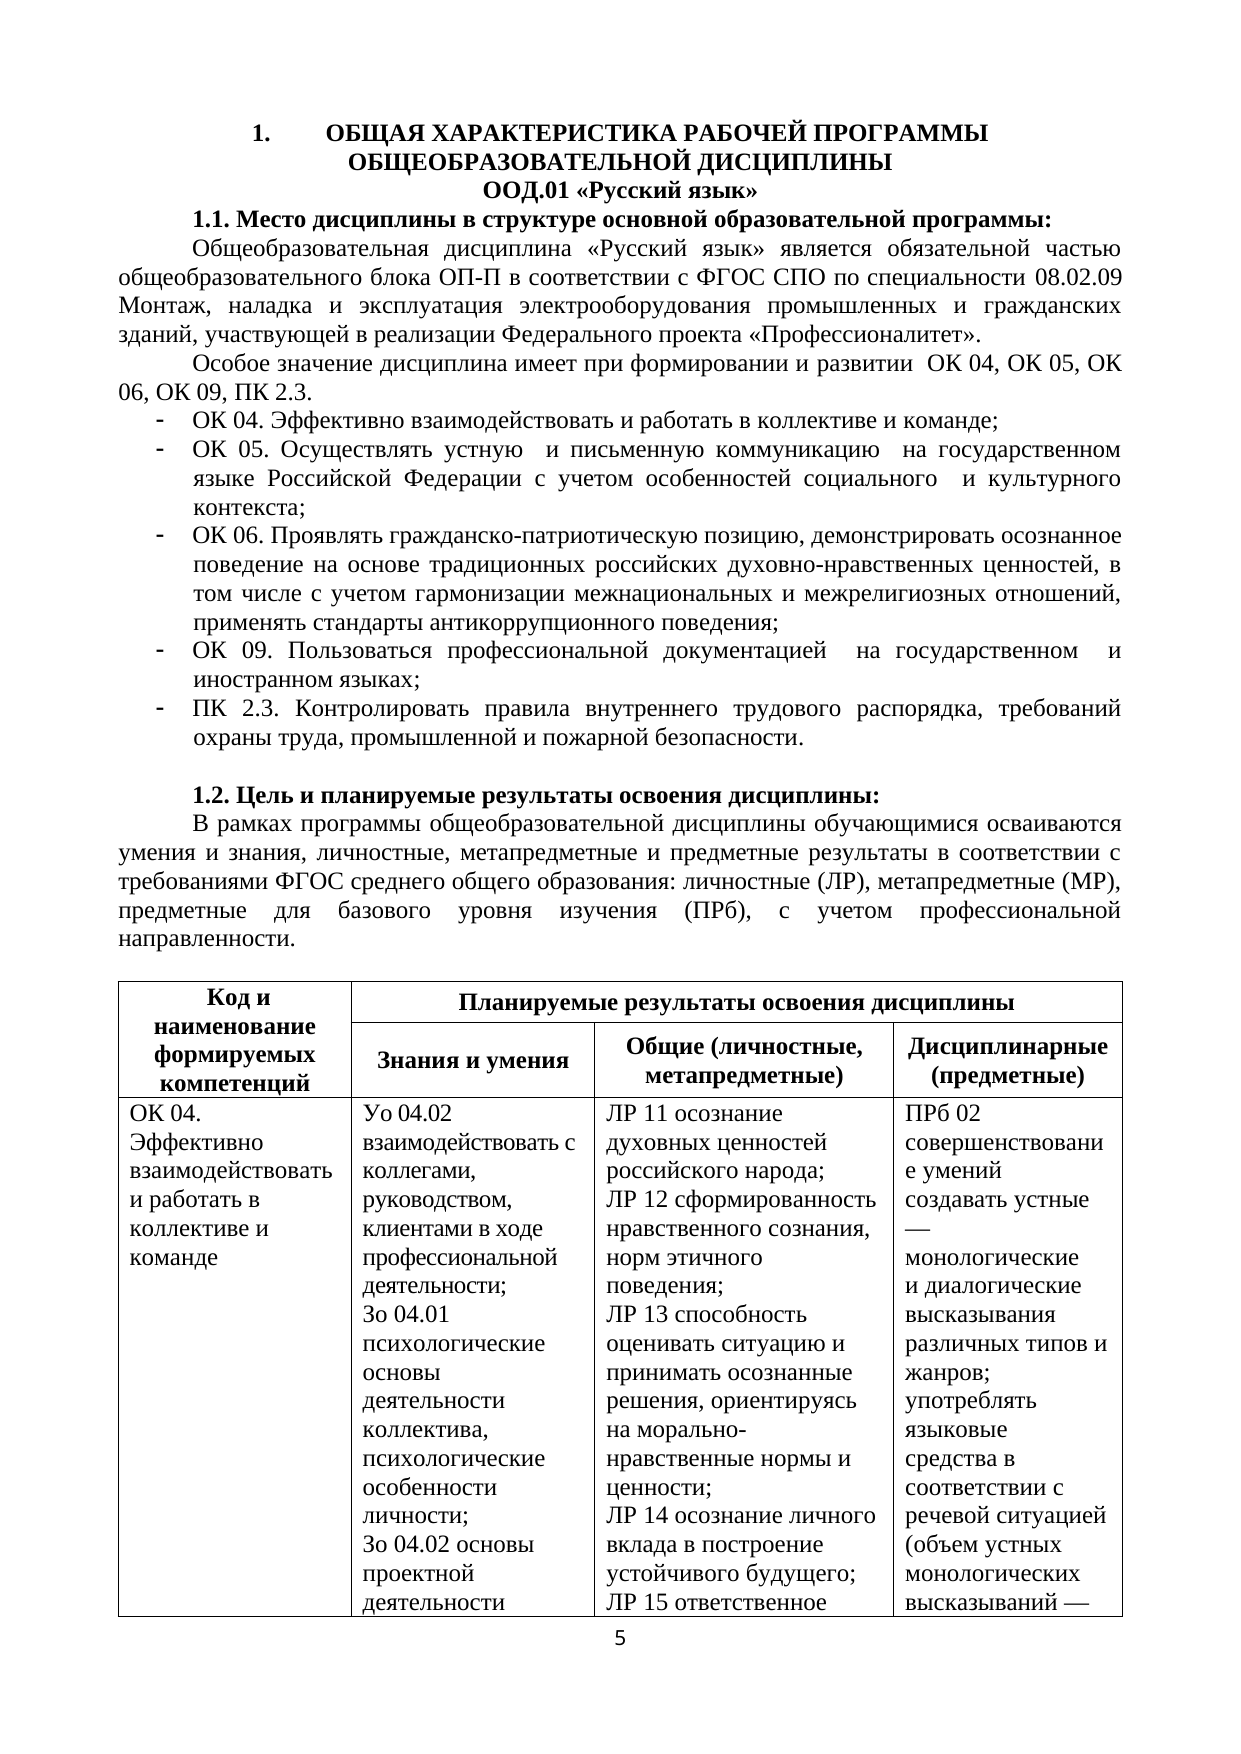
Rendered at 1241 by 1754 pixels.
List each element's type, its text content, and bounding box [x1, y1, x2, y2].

text ООД.01 «Русский язык» [118, 176, 1122, 204]
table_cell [595, 1098, 893, 1616]
table_cell Общие (личностные, метапредметные) [595, 1023, 893, 1097]
table_cell Знания и умения [352, 1023, 594, 1097]
text 1.2. Цель и планируемые результаты освоения дисциплины: [118, 780, 1122, 808]
text Особое значение дисциплина имеет при формировании и развитии ОК 04, ОК 05, ОК 06, ОК 09, ПК 2.3. [118, 348, 1122, 406]
list ОК 09. Пользоваться профессиональной документацией на государственном и иностранном языках; [156, 636, 1122, 693]
table_header Код и наименование формируемых компетенций [119, 982, 351, 1097]
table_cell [119, 1098, 351, 1616]
list ОК 06. Проявлять гражданско-патриотическую позицию, демонстрировать осознанное поведение на основе традиционных российских духовно-нравственных ценностей, в том числе с учетом гармонизации межнациональных и межрелигиозных отношений, применять стандарты антикоррупционного поведения; [156, 521, 1122, 636]
table_cell Дисциплинарные (предметные) [894, 1023, 1122, 1097]
text 1.1. Место дисциплины в структуре основной образовательной программы: [118, 204, 1122, 233]
list ОК 04. Эффективно взаимодействовать и работать в коллективе и команде; [156, 406, 1122, 434]
list ПК 2.3. Контролировать правила внутреннего трудового распорядка, требований охраны труда, промышленной и пожарной безопасности. [156, 693, 1122, 751]
list ОБЩАЯ ХАРАКТЕРИСТИКА РАБОЧЕЙ ПРОГРАММЫ ОБЩЕОБРАЗОВАТЕЛЬНОЙ ДИСЦИПЛИНЫ [118, 118, 1122, 176]
subtitle Общеобразовательная дисциплина «Русский язык» является обязательной частью общеобразовательного блока ОП-П в соответствии с ФГОС СПО по специальности 08.02.09 Монтаж, наладка и эксплуатация электрооборудования промышленных и гражданских зданий, участвующей в реализации Федерального проекта «Профессионалитет». [118, 233, 1122, 348]
text В рамках программы общеобразовательной дисциплины обучающимися осваиваются умения и знания, личностные, метапредметные и предметные результаты в соответствии с требованиями ФГОС среднего общего образования: личностные (ЛР), метапредметные (МР), предметные для базового уровня изучения (ПРб), с учетом профессиональной направленности. [118, 808, 1122, 952]
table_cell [352, 1098, 594, 1616]
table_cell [894, 1098, 1122, 1616]
list ОК 05. Осуществлять устную и письменную коммуникацию на государственном языке Российской Федерации с учетом особенностей социального и культурного контекста; [156, 434, 1122, 521]
table_header Планируемые результаты освоения дисциплины [352, 982, 1122, 1022]
